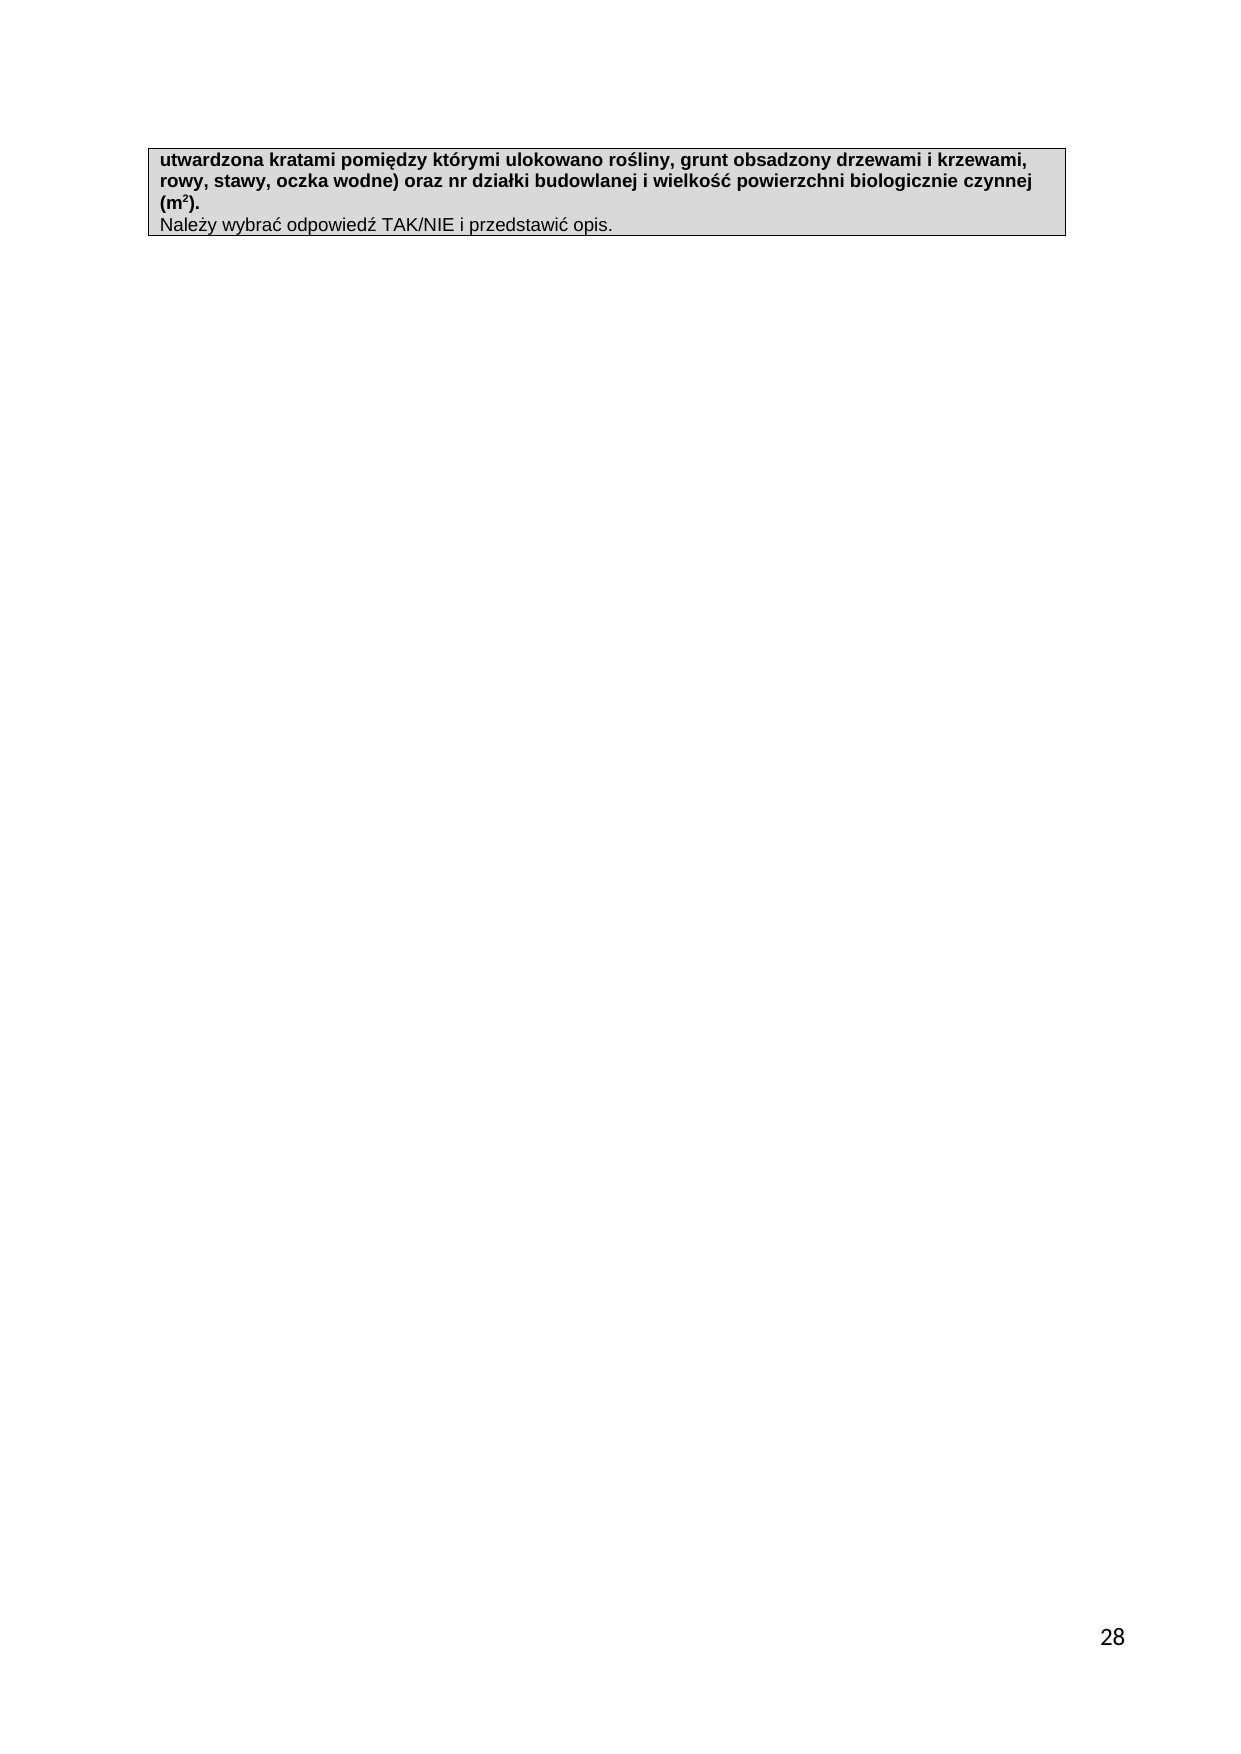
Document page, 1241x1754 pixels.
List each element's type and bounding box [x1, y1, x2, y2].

table_header [149, 149, 1065, 235]
